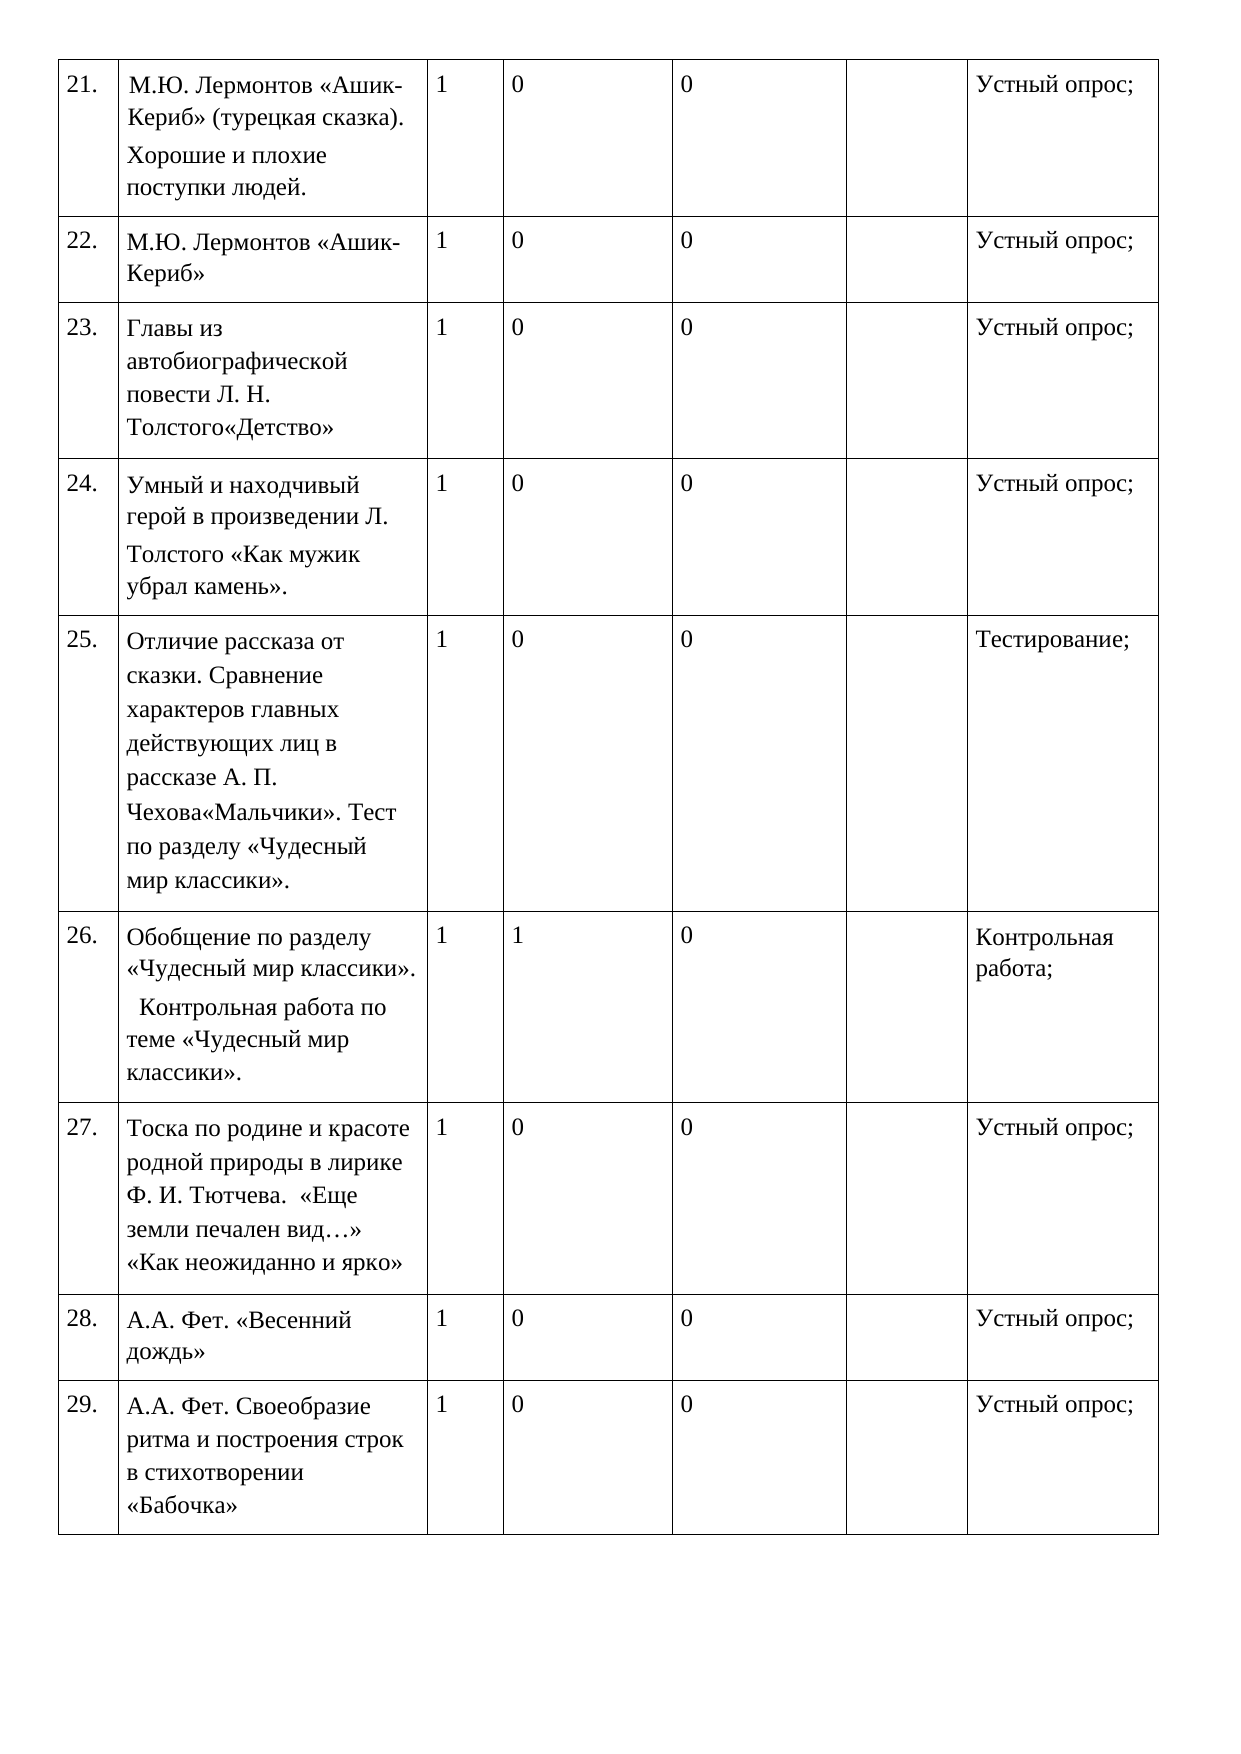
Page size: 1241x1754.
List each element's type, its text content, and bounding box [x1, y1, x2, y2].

table_cell 0 [673, 459, 846, 614]
table_cell Умный и находчивый герой в произведении Л. Толстого «Как мужик убрал камень». [119, 459, 427, 614]
table_cell Главы из автобиографической повести Л. Н. Толстого«Детство» [119, 303, 427, 458]
table_header [847, 60, 967, 216]
table_cell 1 [428, 912, 503, 1102]
table_cell [847, 1103, 967, 1293]
table_cell 1 [428, 217, 503, 302]
table_cell Контрольная работа; [968, 912, 1158, 1102]
table_cell Устный опрос; [968, 1381, 1158, 1534]
table_cell [847, 1295, 967, 1380]
table_cell 27. [59, 1103, 118, 1293]
table_cell 0 [504, 1295, 672, 1380]
table_cell [847, 616, 967, 911]
table_cell А.А. Фет. Своеобразие ритма и построения строк в стихотворении «Бабочка» [119, 1381, 427, 1534]
table_cell 0 [504, 1381, 672, 1534]
table_header 0 [673, 60, 846, 216]
table_cell 23. [59, 303, 118, 458]
table_cell 1 [428, 1295, 503, 1380]
table_cell 0 [504, 616, 672, 911]
table_cell [847, 217, 967, 302]
table_cell [847, 912, 967, 1102]
table_cell Устный опрос; [968, 1295, 1158, 1380]
table_header М.Ю. Лермонтов «Ашик-Кериб» (турецкая сказка). Хорошие и плохие поступки людей. [119, 60, 427, 216]
table_cell 26. [59, 912, 118, 1102]
table_cell 0 [673, 303, 846, 458]
table_cell 0 [504, 303, 672, 458]
table_cell 29. [59, 1381, 118, 1534]
table_cell [847, 459, 967, 614]
table_cell 0 [673, 217, 846, 302]
table_header 21. [59, 60, 118, 216]
table_cell Тоска по родине и красоте родной природы в лирике Ф. И. Тютчева. «Еще земли печален вид…» «Как неожиданно и ярко» [119, 1103, 427, 1293]
table_cell Устный опрос; [968, 1103, 1158, 1293]
table_cell Устный опрос; [968, 459, 1158, 614]
table_cell 0 [673, 1103, 846, 1293]
table_cell 0 [673, 1295, 846, 1380]
table_cell А.А. Фет. «Весенний дождь» [119, 1295, 427, 1380]
table_cell Устный опрос; [968, 217, 1158, 302]
table_cell 0 [504, 217, 672, 302]
table_cell 0 [673, 1381, 846, 1534]
table_cell 28. [59, 1295, 118, 1380]
table_cell 0 [673, 616, 846, 911]
table_cell 1 [428, 1381, 503, 1534]
table_cell 1 [504, 912, 672, 1102]
table_cell Устный опрос; [968, 303, 1158, 458]
table_cell Тестирование; [968, 616, 1158, 911]
table_cell 22. [59, 217, 118, 302]
table_cell 1 [428, 616, 503, 911]
table_cell 0 [504, 1103, 672, 1293]
table_cell Обобщение по разделу «Чудесный мир классики». Контрольная работа по теме «Чудесный мир классики». [119, 912, 427, 1102]
table_header Устный опрос; [968, 60, 1158, 216]
table_cell 0 [504, 459, 672, 614]
table_header 1 [428, 60, 503, 216]
table_cell 25. [59, 616, 118, 911]
table_cell [847, 1381, 967, 1534]
table_cell 1 [428, 303, 503, 458]
table_cell М.Ю. Лермонтов «Ашик-Кериб» [119, 217, 427, 302]
table_cell 0 [673, 912, 846, 1102]
table_header 0 [504, 60, 672, 216]
table_cell 1 [428, 1103, 503, 1293]
table_cell Отличие рассказа от сказки. Сравнение характеров главных действующих лиц в рассказе А. П. Чехова«Мальчики». Тест по разделу «Чудесный мир классики». [119, 616, 427, 911]
table_cell 24. [59, 459, 118, 614]
table_cell [847, 303, 967, 458]
table_cell 1 [428, 459, 503, 614]
